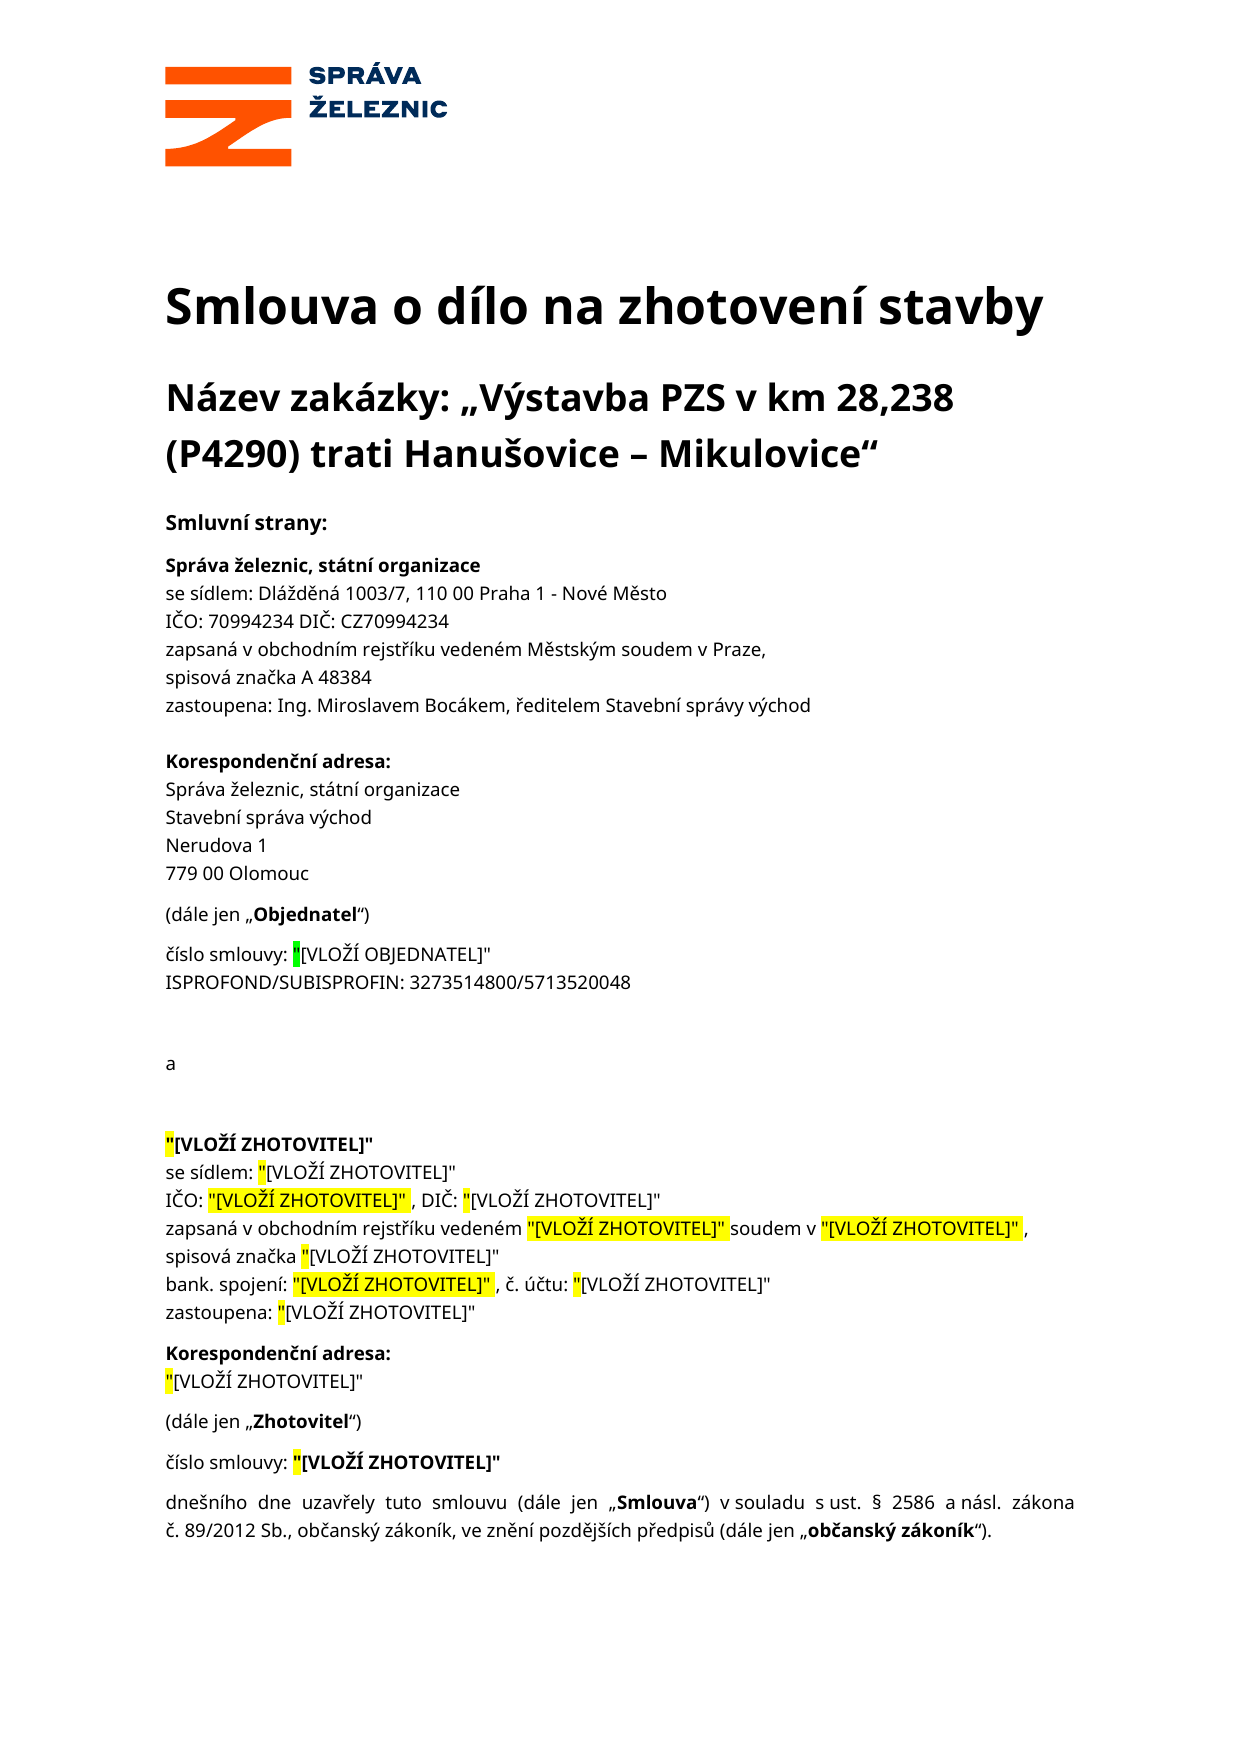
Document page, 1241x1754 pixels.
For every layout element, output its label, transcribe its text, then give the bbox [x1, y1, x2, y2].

text Smlouva o dílo na zhotovení stavby [165, 271, 1075, 339]
text zapsaná v obchodním rejstříku vedeném soudem v , [165, 1216, 527, 1241]
text 779 00 Olomouc [165, 860, 1075, 886]
text Název zakázky: „Výstavba PZS v km 28,238 (P4290) trati Hanušovice – Mikulovice“ [165, 371, 1075, 478]
text se sídlem: Dlážděná 1003/7, 110 00 Praha 1 - Nové Město [165, 580, 1075, 606]
text bank. spojení: , č. účtu: [495, 1272, 573, 1297]
text Korespondenční adresa: [165, 1340, 1075, 1366]
text se sídlem: [165, 1159, 1075, 1185]
text bank. spojení: , č. účtu: [165, 1272, 293, 1297]
text Správa železnic, státní organizace [165, 776, 1075, 802]
text číslo smlouvy: [165, 1449, 293, 1475]
text číslo smlouvy: [300, 941, 1075, 967]
text dnešního dne uzavřely tuto smlouvu (dále jen „Smlouva“) v souladu s ust. § 2586 a násl. zákona č. 89/2012 Sb., občanský zákoník, ve znění pozdějších předpisů (dále jen „občanský zákoník“). [165, 1490, 1075, 1543]
text Stavební správa východ [165, 804, 1075, 830]
text číslo smlouvy: [301, 1449, 1075, 1475]
text Nerudova 1 [165, 832, 1075, 858]
text spisová značka A 48384 [165, 664, 1075, 690]
text IČO: 70994234 DIČ: CZ70994234 [165, 608, 1075, 634]
text ISPROFOND/SUBISPROFIN: 3273514800/5713520048 [165, 969, 1075, 995]
text Smluvní strany: [165, 508, 1075, 537]
text bank. spojení: , č. účtu: [581, 1272, 1075, 1297]
text (dále jen „Zhotovitel“) [165, 1409, 1075, 1434]
text Korespondenční adresa: [165, 748, 1075, 774]
text spisová značka [165, 1243, 1075, 1269]
text číslo smlouvy: [165, 941, 293, 967]
text IČO: , DIČ: [165, 1187, 1075, 1213]
text zastoupena: Ing. Miroslavem Bocákem, ředitelem Stavební správy východ [165, 692, 1075, 718]
text zastoupena: [165, 1299, 1075, 1325]
text zapsaná v obchodním rejstříku vedeném Městským soudem v Praze, [165, 636, 1075, 662]
text a [165, 1050, 1075, 1076]
text Správa železnic, státní organizace [165, 552, 1075, 578]
text (dále jen „Objednatel“) [165, 901, 1075, 926]
